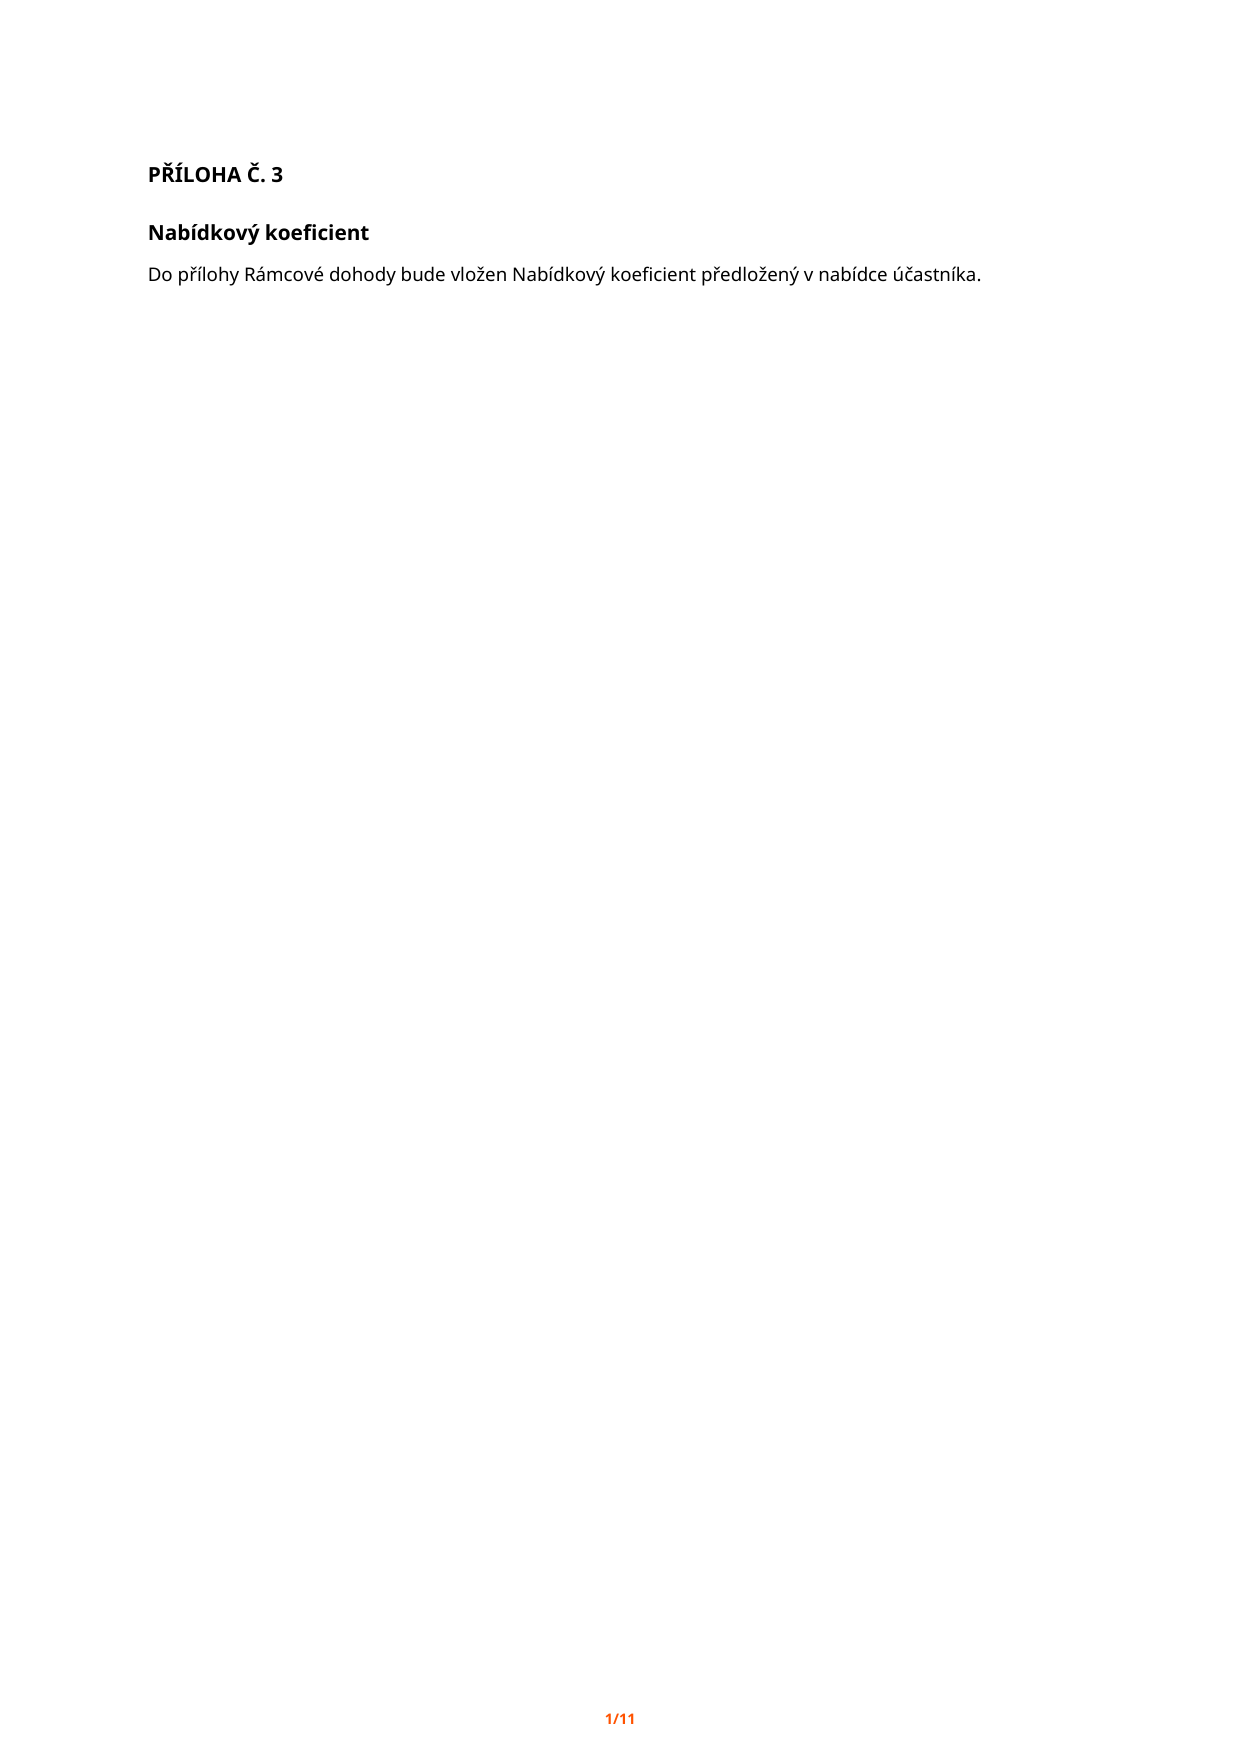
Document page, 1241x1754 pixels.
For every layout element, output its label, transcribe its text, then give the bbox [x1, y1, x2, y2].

text PŘÍLOHA Č. 3 [148, 160, 1093, 188]
text Do přílohy Rámcové dohody bude vložen Nabídkový koeficient předložený v nabídce účastníka. [148, 261, 1093, 287]
text Nabídkový koeficient [148, 218, 1093, 246]
